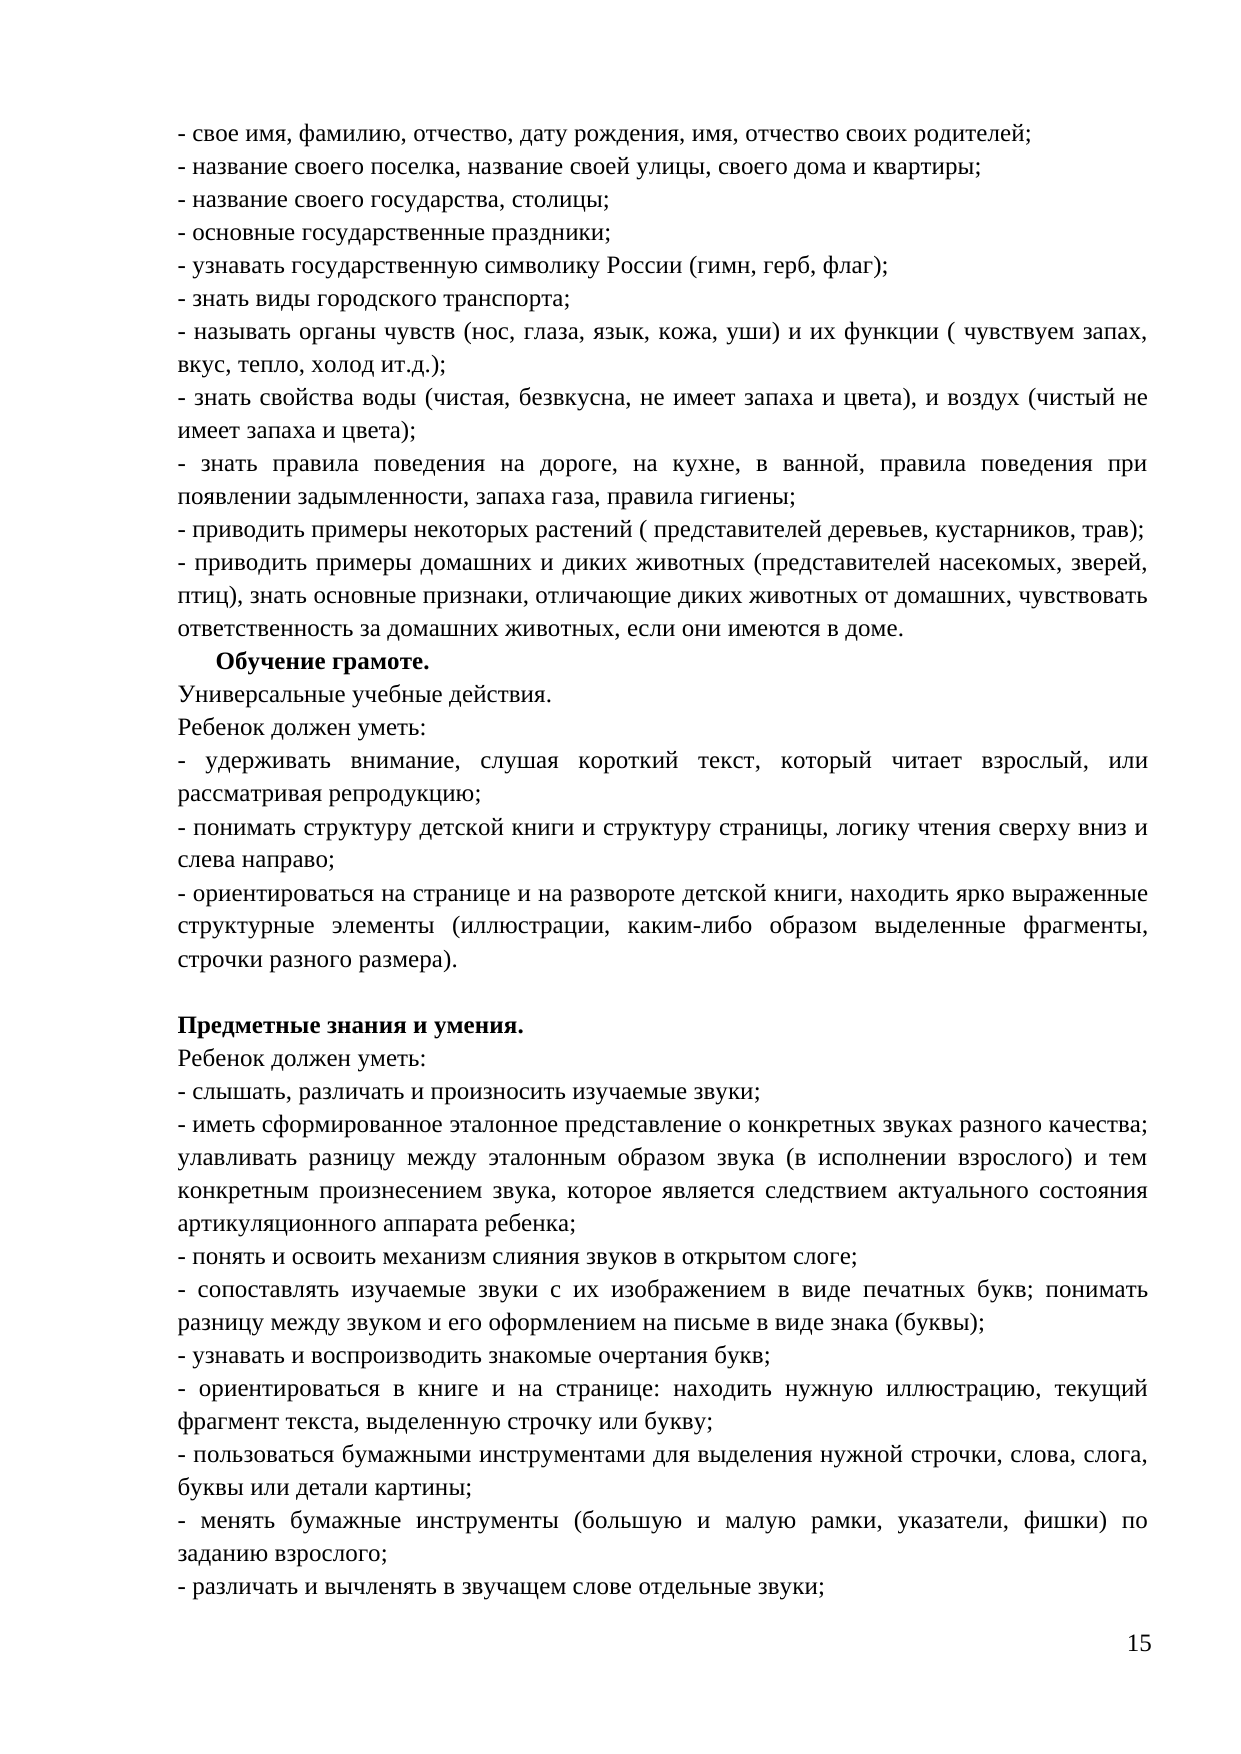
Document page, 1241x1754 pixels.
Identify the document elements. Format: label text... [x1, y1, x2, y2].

text - название своего государства, столицы; [177, 184, 1149, 213]
text - узнавать государственную символику России (гимн, герб, флаг); [177, 250, 1149, 279]
text - название своего поселка, название своей улицы, своего дома и квартиры; [177, 151, 1149, 180]
text - менять бумажные инструменты (большую и малую рамки, указатели, фишки) по заданию взрослого; [177, 1505, 1149, 1567]
text - узнавать и воспроизводить знакомые очертания букв; [177, 1340, 1149, 1369]
text Универсальные учебные действия. [177, 679, 1149, 708]
text - основные государственные праздники; [177, 217, 1149, 246]
text - понять и освоить механизм слияния звуков в открытом слоге; [177, 1241, 1149, 1269]
text Ребенок должен уметь: [177, 1043, 1149, 1071]
text Обучение грамоте. [177, 646, 1149, 675]
text - различать и вычленять в звучащем слове отдельные звуки; [177, 1571, 1149, 1600]
text - сопоставлять изучаемые звуки с их изображением в виде печатных букв; понимать разницу между звуком и его оформлением на письме в виде знака (буквы); [177, 1274, 1149, 1336]
text - ориентироваться на странице и на развороте детской книги, находить ярко выраженные структурные элементы (иллюстрации, каким-либо образом выделенные фрагменты, строчки разного размера). [177, 878, 1149, 972]
text - пользоваться бумажными инструментами для выделения нужной строчки, слова, слога, буквы или детали картины; [177, 1439, 1149, 1501]
text - ориентироваться в книге и на странице: находить нужную иллюстрацию, текущий фрагмент текста, выделенную строчку или букву; [177, 1373, 1149, 1435]
text - свое имя, фамилию, отчество, дату рождения, имя, отчество своих родителей; [177, 118, 1149, 147]
text - удерживать внимание, слушая короткий текст, который читает взрослый, или рассматривая репродукцию; [177, 746, 1149, 807]
text - приводить примеры домашних и диких животных (представителей насекомых, зверей, птиц), знать основные признаки, отличающие диких животных от домашних, чувствовать ответственность за домашних животных, если они имеются в доме. [177, 547, 1149, 642]
text - приводить примеры некоторых растений ( представителей деревьев, кустарников, трав); [177, 514, 1149, 543]
text Ребенок должен уметь: [177, 712, 1149, 741]
text - слышать, различать и произносить изучаемые звуки; [177, 1076, 1149, 1104]
text - называть органы чувств (нос, глаза, язык, кожа, уши) и их функции ( чувствуем запах, вкус, тепло, холод ит.д.); [177, 316, 1149, 378]
text - знать виды городского транспорта; [177, 283, 1149, 312]
text - знать свойства воды (чистая, безвкусна, не имеет запаха и цвета), и воздух (чистый не имеет запаха и цвета); [177, 382, 1149, 444]
text - знать правила поведения на дороге, на кухне, в ванной, правила поведения при появлении задымленности, запаха газа, правила гигиены; [177, 448, 1149, 510]
text - иметь сформированное эталонное представление о конкретных звуках разного качества; улавливать разницу между эталонным образом звука (в исполнении взрослого) и тем конкретным произнесением звука, которое является следствием актуального состояния артикуляционного аппарата ребенка; [177, 1109, 1149, 1237]
text Предметные знания и умения. [177, 1010, 1149, 1038]
text - понимать структуру детской книги и структуру страницы, логику чтения сверху вниз и слева направо; [177, 812, 1149, 873]
